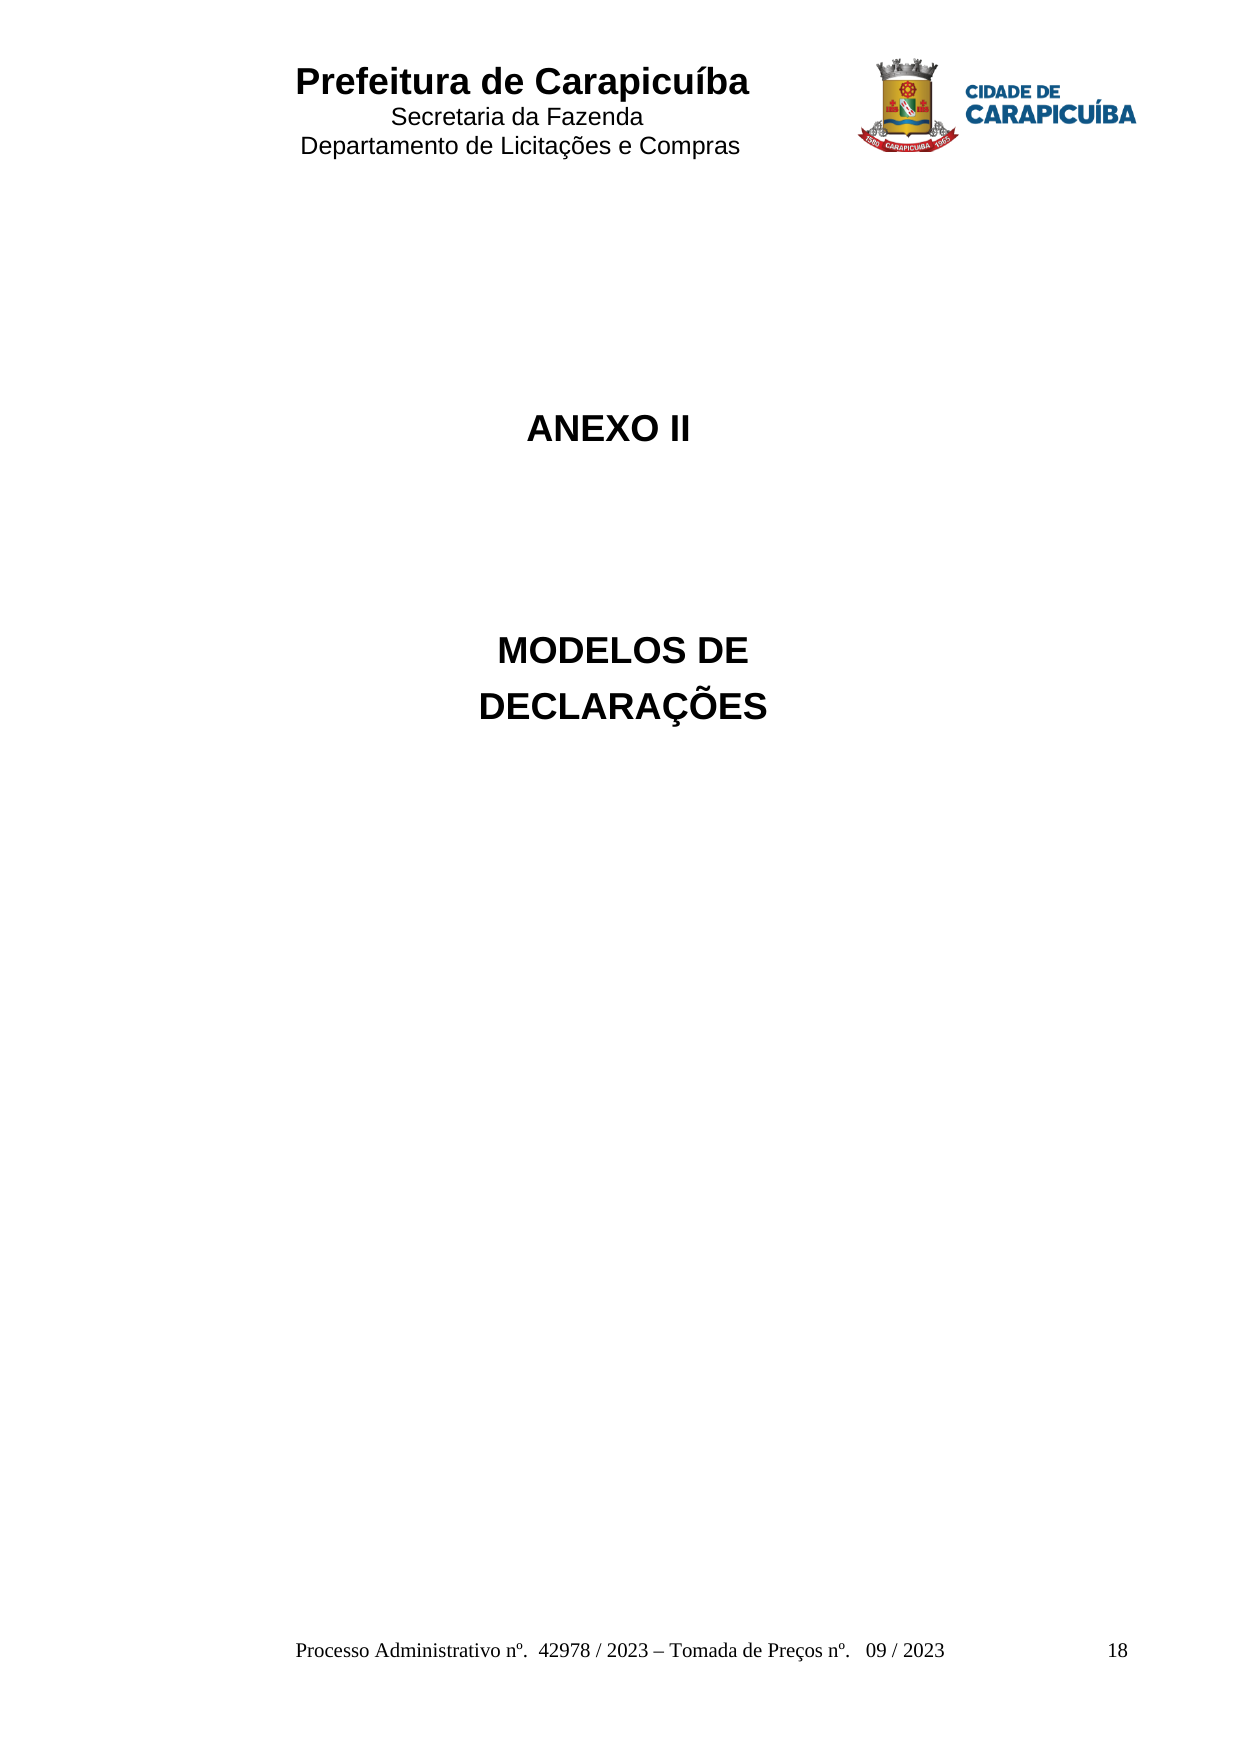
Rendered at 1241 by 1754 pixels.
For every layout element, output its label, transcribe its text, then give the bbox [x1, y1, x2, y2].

text DECLARAÇÕES [142, 684, 1104, 727]
picture [857, 57, 1139, 152]
text ANEXO II [112, 406, 1104, 449]
text MODELOS DE [142, 629, 1104, 672]
